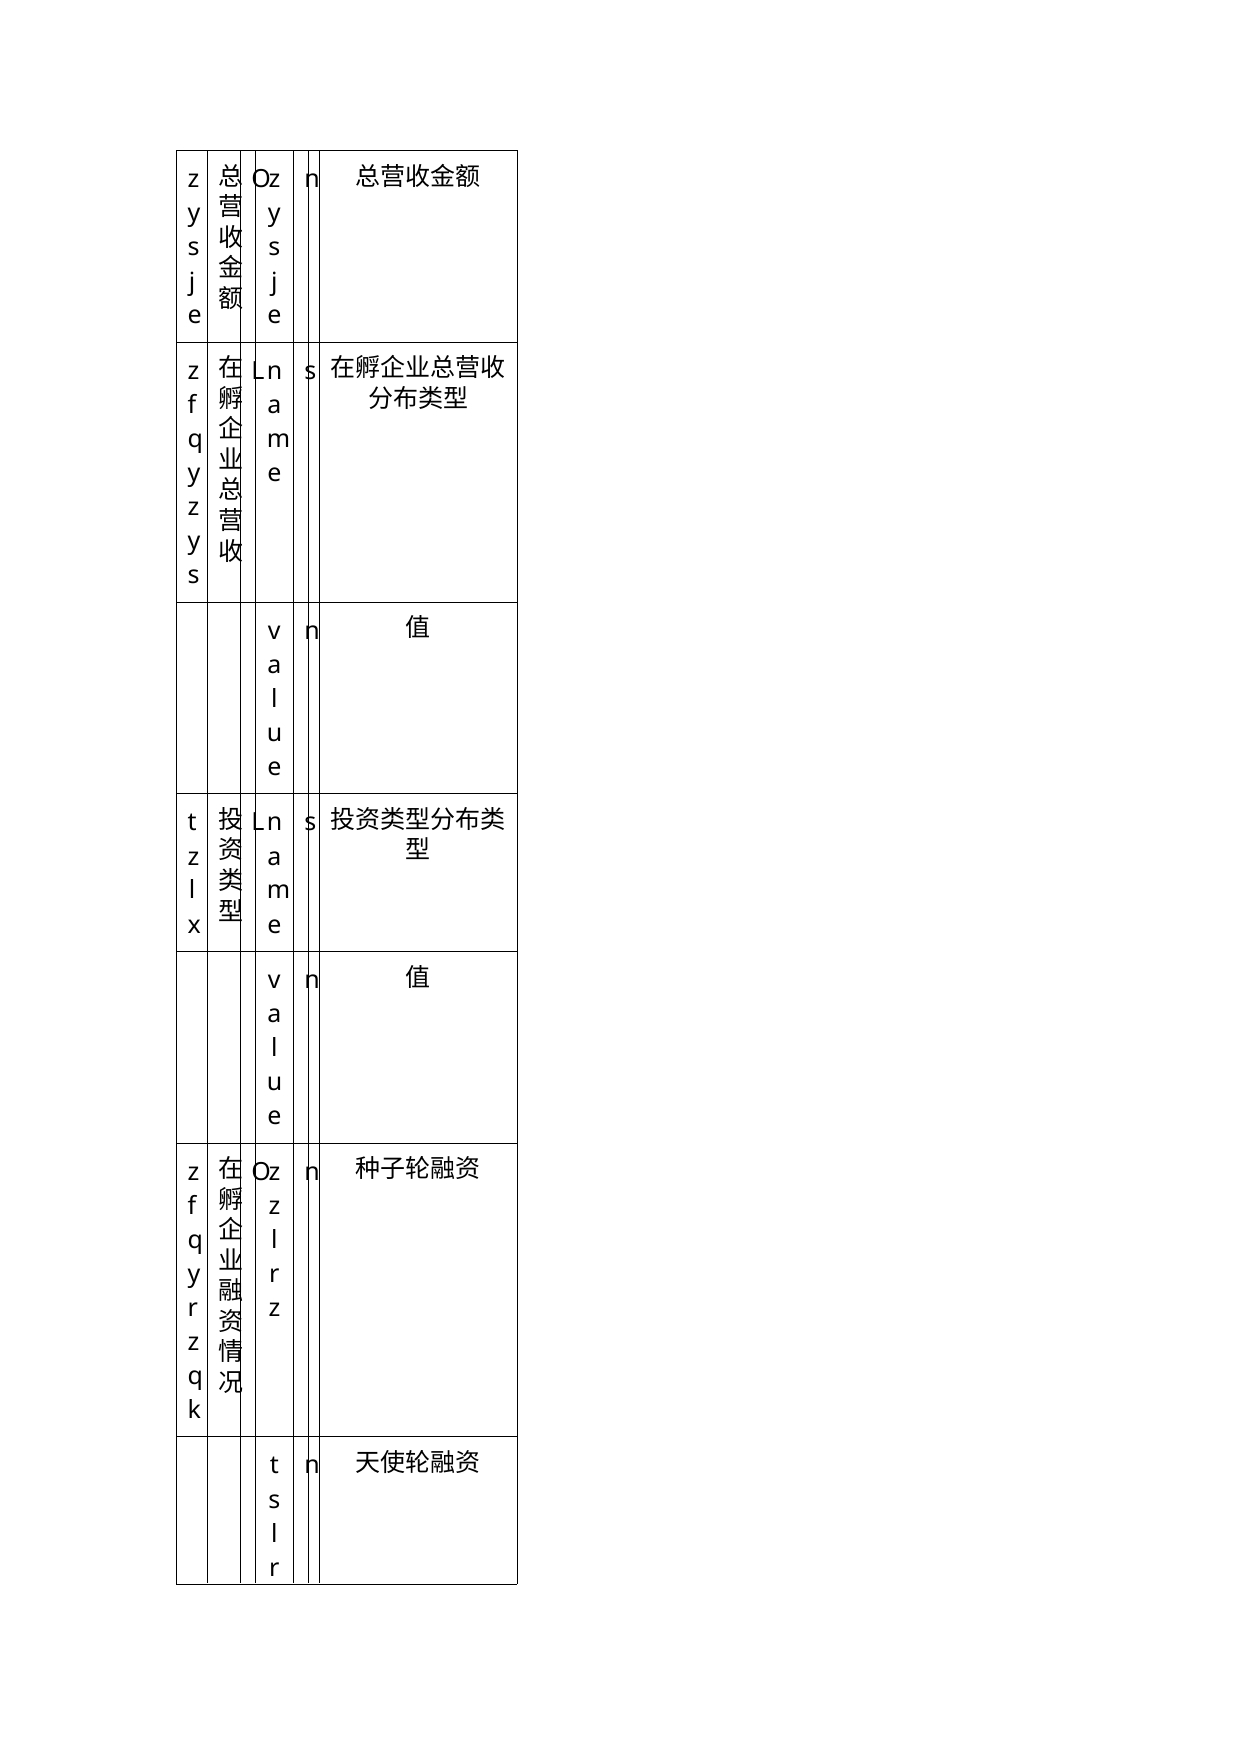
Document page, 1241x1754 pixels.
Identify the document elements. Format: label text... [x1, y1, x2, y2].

table_cell [177, 952, 207, 1142]
table_cell number [294, 1144, 308, 1436]
table_cell [208, 603, 240, 793]
table_cell 总营收金额 [320, 151, 517, 342]
table_cell 值 [320, 952, 517, 1142]
table_cell zzlrz [256, 1144, 293, 1436]
table_cell [241, 1437, 255, 1583]
table_cell zysje [177, 151, 207, 342]
table_cell name [256, 343, 293, 601]
table_cell 种子轮融资 [320, 1144, 517, 1436]
table_cell number [294, 952, 308, 1142]
table_cell 在孵企业融资情况 [208, 1144, 240, 1436]
table_cell Object [241, 1144, 255, 1436]
table_cell [177, 1437, 207, 1583]
table_cell value [256, 952, 293, 1142]
table_cell 天使轮融资 [320, 1437, 517, 1583]
table_cell [208, 952, 240, 1142]
table_cell List<Object> [241, 794, 255, 951]
table_cell zfqyrzqk [177, 1144, 207, 1436]
table_cell number [294, 1437, 308, 1583]
table_cell tzlx [177, 794, 207, 951]
table_cell [177, 603, 207, 793]
table_cell 投资类型分布类型 [320, 794, 517, 951]
table_cell 在孵企业总营收 [208, 343, 240, 601]
table_cell 值 [320, 603, 517, 793]
table_cell [208, 1437, 240, 1583]
table_cell 在孵企业总营收分布类型 [320, 343, 517, 601]
table_cell number [294, 603, 308, 793]
table_cell 总营收金额 [208, 151, 240, 342]
table_cell zysje [256, 151, 293, 342]
table_cell name [256, 794, 293, 951]
table_cell [241, 952, 255, 1142]
table_cell string [294, 794, 308, 951]
table_cell tslrz [256, 1437, 293, 1583]
table_cell string [294, 343, 308, 601]
table_cell List<Object> [241, 343, 255, 601]
table_cell zfqyzys [177, 343, 207, 601]
table_cell value [256, 603, 293, 793]
table_cell Object [241, 151, 255, 342]
table_cell [241, 603, 255, 793]
table_cell number [294, 151, 308, 342]
table_cell 投资类型 [208, 794, 240, 951]
